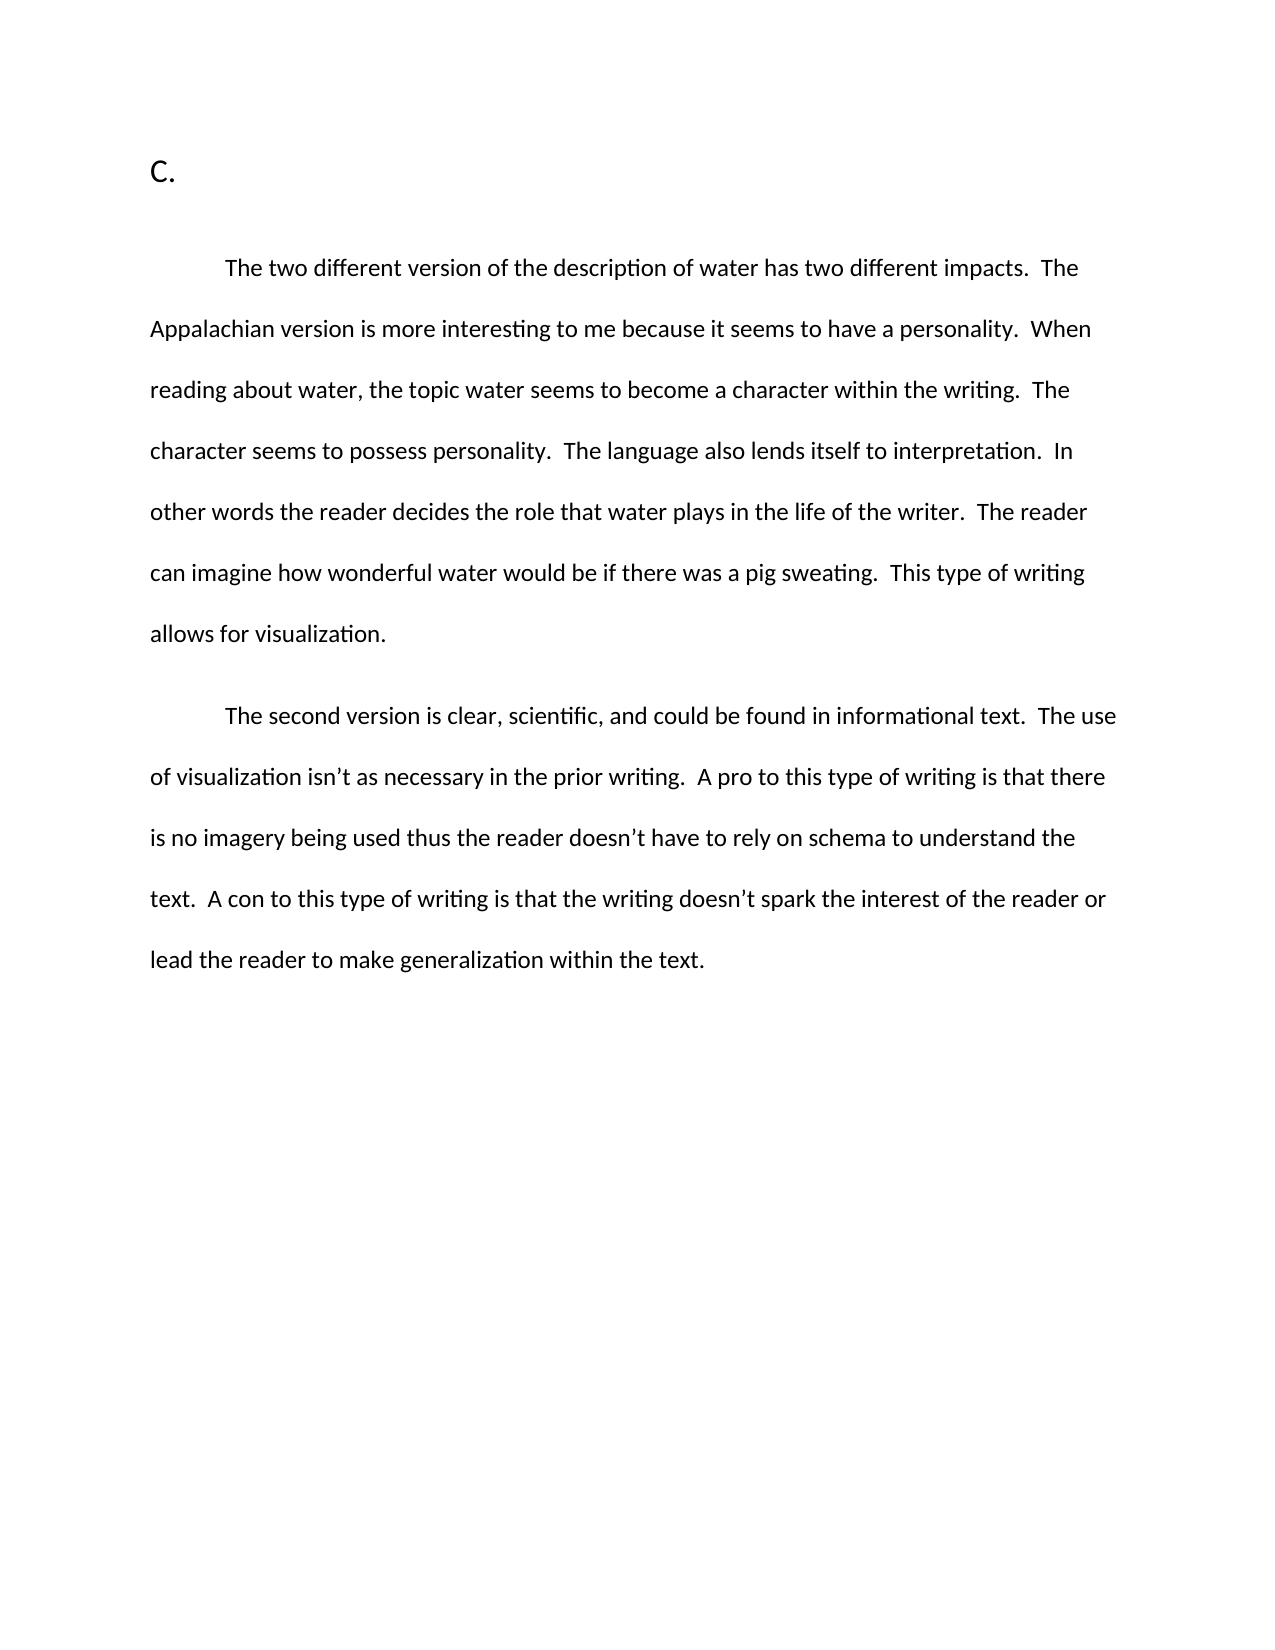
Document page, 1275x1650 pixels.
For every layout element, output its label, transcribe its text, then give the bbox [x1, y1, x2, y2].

text The two different version of the description of water has two different impacts. The Appalachian version is more interesting to me because it seems to have a personality. When reading about water, the topic water seems to become a character within the writing. The character seems to possess personality. The language also lends itself to interpretation. In other words the reader decides the role that water plays in the life of the writer. The reader can imagine how wonderful water would be if there was a pig sweating. This type of writing allows for visualization. [150, 252, 1125, 649]
text The second version is clear, scientific, and could be found in informational text. The use of visualization isn’t as necessary in the prior writing. A pro to this type of writing is that there is no imagery being used thus the reader doesn’t have to rely on schema to understand the text. A con to this type of writing is that the writing doesn’t spark the interest of the reader or lead the reader to make generalization within the text. [150, 700, 1125, 975]
text C. [150, 150, 1125, 191]
